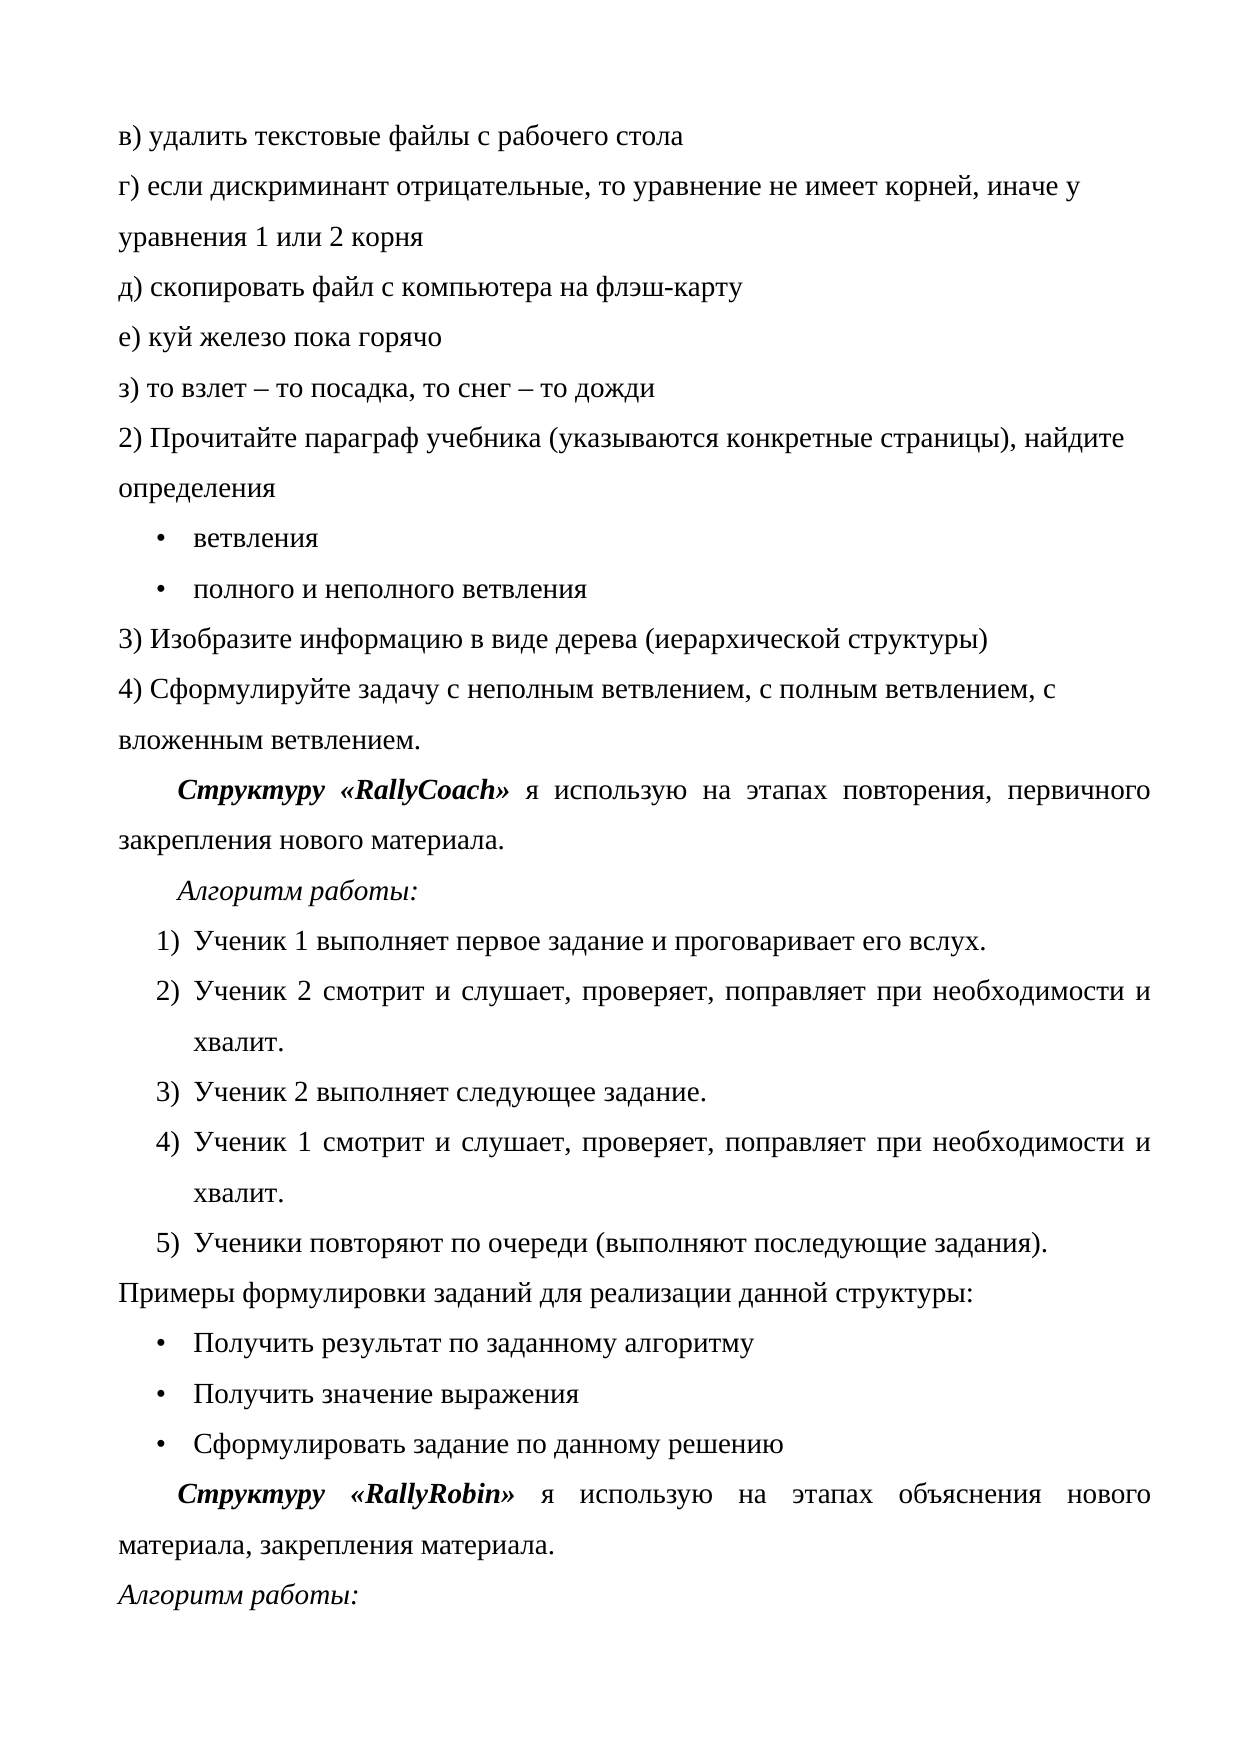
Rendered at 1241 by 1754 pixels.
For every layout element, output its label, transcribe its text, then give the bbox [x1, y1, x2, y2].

list Сформулировать задание по данному решению [156, 1426, 1152, 1460]
list Ученик 2 смотрит и слушает, проверяет, поправляет при необходимости и хвалит. [156, 973, 1152, 1057]
text 4) Сформулируйте задачу с неполным ветвлением, с полным ветвлением, с вложенным ветвлением. [118, 672, 1152, 755]
text Алгоритм работы: [118, 1577, 1152, 1611]
list Ученики повторяют по очереди (выполняют последующие задания). [156, 1225, 1152, 1258]
text г) если дискриминант отрицательные, то уравнение не имеет корней, иначе у уравнения 1 или 2 корня [118, 168, 1152, 252]
list Ученик 1 выполняет первое задание и проговаривает его вслух. [156, 923, 1152, 957]
text в) удалить текстовые файлы с рабочего стола [118, 118, 1152, 152]
text з) то взлет – то посадка, то снег – то дожди [118, 370, 1152, 403]
text Структуру «RallyRobin» я использую на этапах объяснения нового материала, закрепления материала. [118, 1477, 1152, 1560]
text д) скопировать файл с компьютера на флэш-карту [118, 269, 1152, 303]
text Структуру «RallyCoach» я использую на этапах повторения, первичного закрепления нового материала. [118, 772, 1152, 856]
list ветвления [156, 521, 1152, 554]
list Ученик 2 выполняет следующее задание. [156, 1074, 1152, 1108]
list Получить результат по заданному алгоритму [156, 1326, 1152, 1359]
text 2) Прочитайте параграф учебника (указываются конкретные страницы), найдите определения [118, 420, 1152, 504]
list полного и неполного ветвления [156, 571, 1152, 604]
text Примеры формулировки заданий для реализации данной структуры: [118, 1275, 1152, 1309]
list Ученик 1 смотрит и слушает, проверяет, поправляет при необходимости и хвалит. [156, 1124, 1152, 1208]
text Алгоритм работы: [118, 873, 1152, 906]
list Получить значение выражения [156, 1376, 1152, 1409]
text 3) Изобразите информацию в виде дерева (иерархической структуры) [118, 621, 1152, 655]
text е) куй железо пока горячо [118, 319, 1152, 353]
